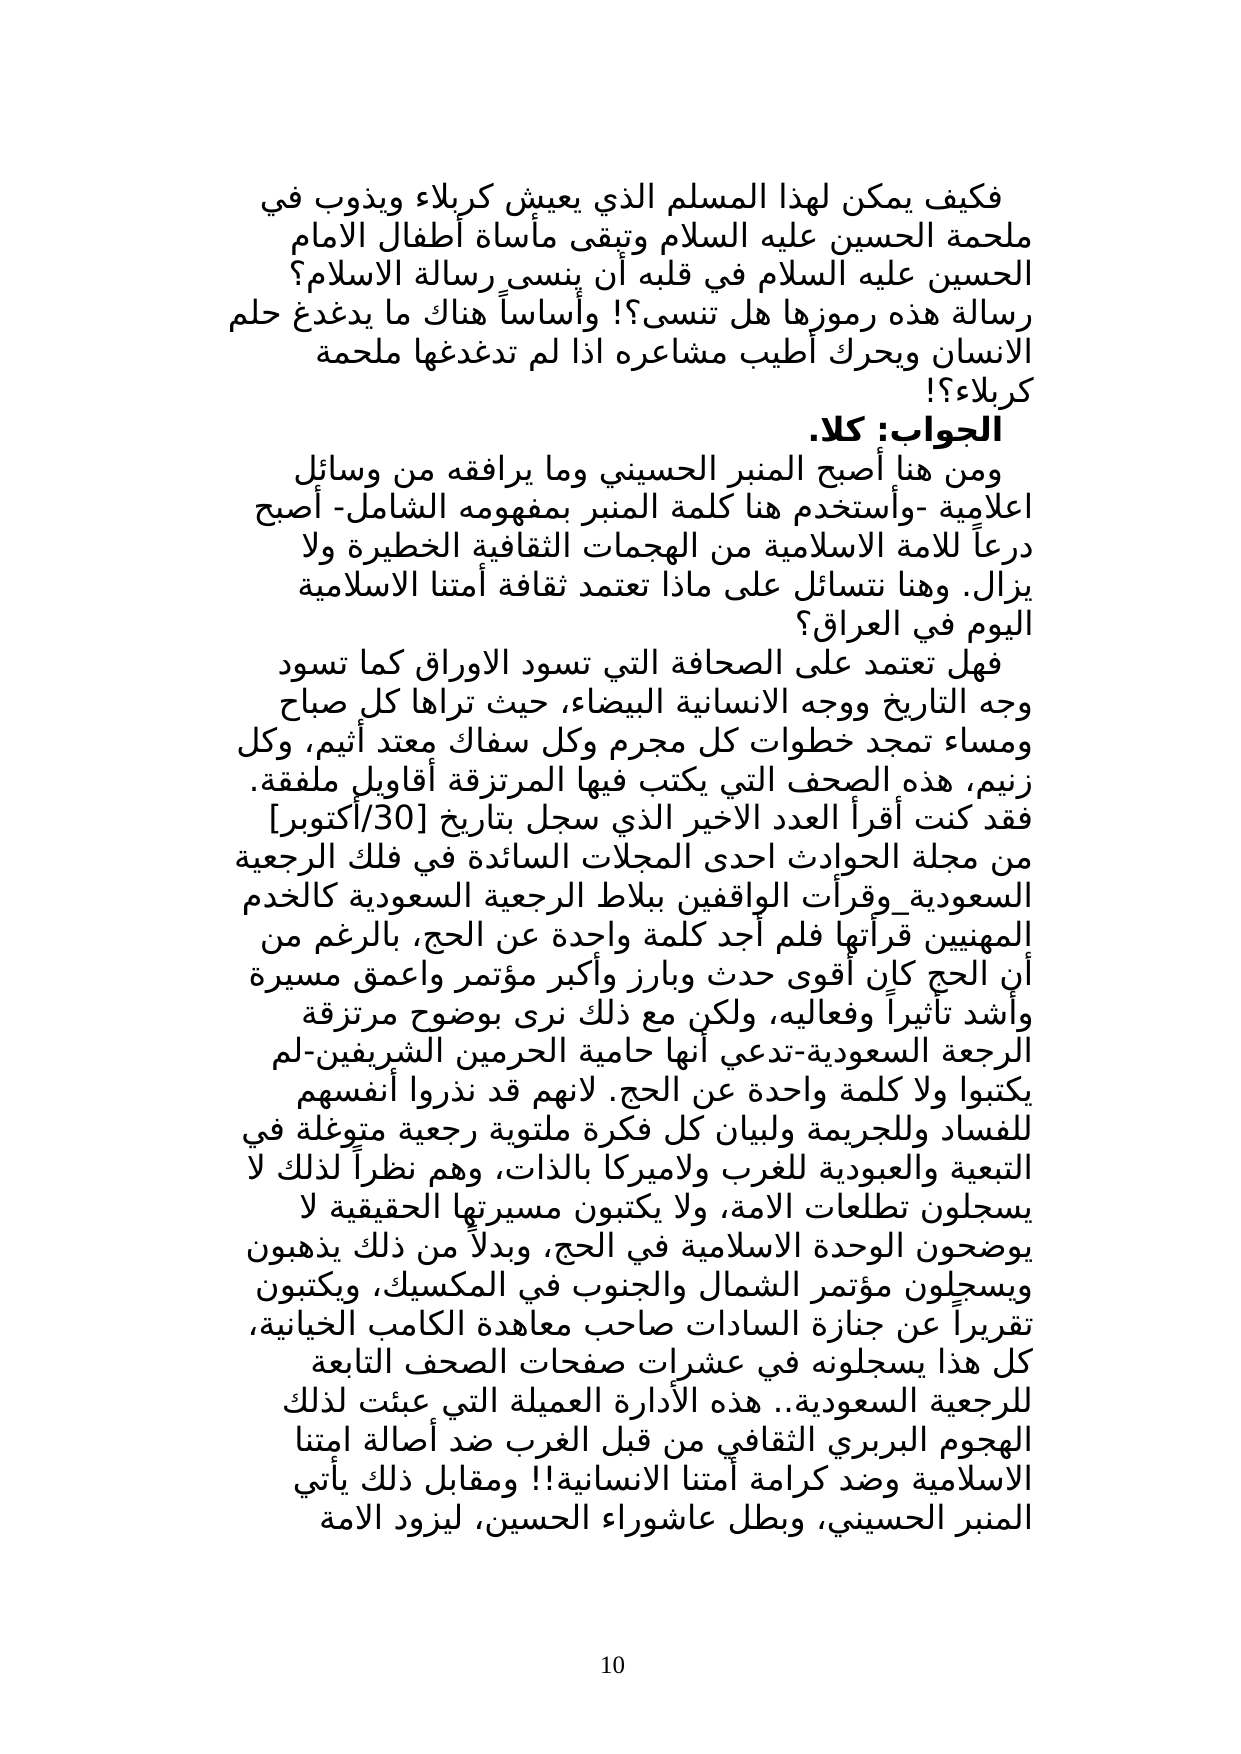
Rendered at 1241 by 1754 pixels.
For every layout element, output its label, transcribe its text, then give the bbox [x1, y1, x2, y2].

text ومن هنا أصبح المنبر الحسيني وما يرافقه من وسائل اعلامية -وأستخدم هنا كلمة المنبر بمفهومه الشامل- أصبح درعاً للامة الاسلامية من الهجمات الثقافية الخطيرة ولا يزال. وهنا نتسائل على ماذا تعتمد ثقافة أمتنا الاسلامية اليوم في العراق؟ [222, 449, 1033, 643]
text الجواب: كلا. [222, 410, 1033, 449]
text فكيف يمكن لهذا المسلم الذي يعيش كربلاء ويذوب في ملحمة الحسين عليه السلام وتبقى مأساة أطفال الامام الحسين عليه السلام في قلبه أن ينسى رسالة الاسلام؟ رسالة هذه رموزها هل تنسى؟! وأساساً هناك ما يدغدغ حلم الانسان ويحرك أطيب مشاعره اذا لم تدغدغها ملحمة كربلاء؟! [222, 177, 1033, 410]
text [222, 643, 1033, 1537]
